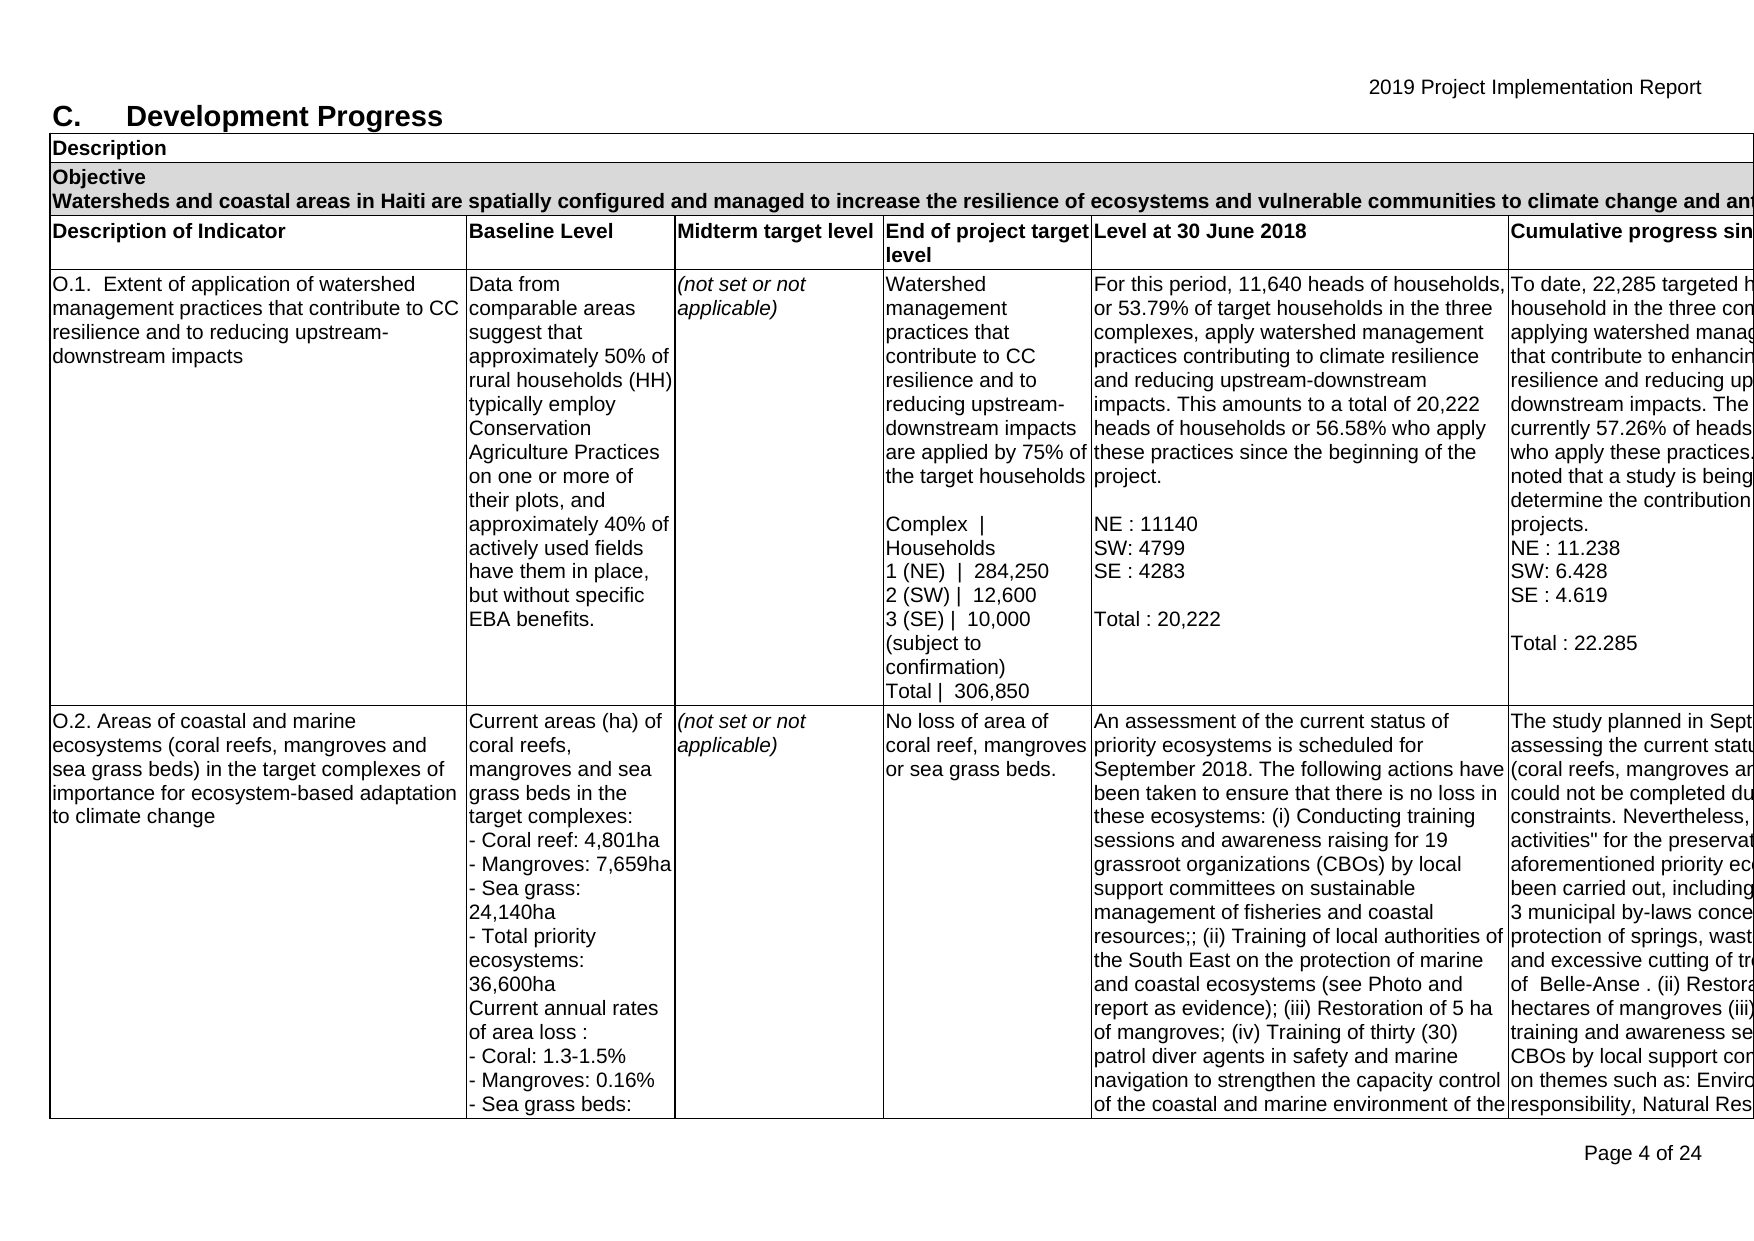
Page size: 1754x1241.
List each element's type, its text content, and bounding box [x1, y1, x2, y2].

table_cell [676, 706, 883, 1118]
table_header Description [51, 134, 1753, 162]
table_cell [884, 706, 1091, 1118]
table_cell Objective Watersheds and coastal areas in Haiti are spatially configured and managed to increase the resilience of ecosystems and vulnerable communities to climate change and anthropic threats [51, 163, 1753, 215]
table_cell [467, 706, 674, 1118]
table_cell Description of Indicator [51, 216, 466, 268]
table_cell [1509, 706, 1753, 1118]
table_cell Level at 30 June 2018 [1092, 216, 1508, 268]
table_cell Cumulative progress since project start [1509, 216, 1753, 268]
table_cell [51, 706, 466, 1118]
table_cell O.1. Extent of application of watershed management practices that contribute to CC resilience and to reducing upstream-downstream impacts [51, 270, 466, 705]
subtitle Development Progress [52, 99, 1702, 132]
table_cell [1092, 706, 1508, 1118]
table_cell To date, 22,285 targeted heads of household in the three complexes are applying watershed management practices that contribute to enhancing climate resilience and reducing upstream-downstream impacts. The percentage is currently 57.26% of heads of households who apply these practices. It should be noted that a study is being conducted to determine the contribution of co-financing projects. NE : 11.238 SW: 6.428 SE : 4.619 Total : 22.285 [1509, 270, 1753, 705]
table_cell Data from comparable areas suggest that approximately 50% of rural households (HH) typically employ Conservation Agriculture Practices on one or more of their plots, and approximately 40% of actively used fields have them in place, but without specific EBA benefits. [467, 270, 674, 705]
table_cell (not set or not applicable) [676, 270, 883, 705]
table_cell End of project target level [884, 216, 1091, 268]
table_cell Midterm target level [676, 216, 883, 268]
table_cell Watershed management practices that contribute to CC resilience and to reducing upstream-downstream impacts are applied by 75% of the target households Complex | Households 1 (NE) | 284,250 2 (SW) | 12,600 3 (SE) | 10,000 (subject to confirmation) Total | 306,850 [884, 270, 1091, 705]
table_cell Baseline Level [467, 216, 674, 268]
table_cell For this period, 11,640 heads of households, or 53.79% of target households in the three complexes, apply watershed management practices contributing to climate resilience and reducing upstream-downstream impacts. This amounts to a total of 20,222 heads of households or 56.58% who apply these practices since the beginning of the project. NE : 11140 SW: 4799 SE : 4283 Total : 20,222 [1092, 270, 1508, 705]
